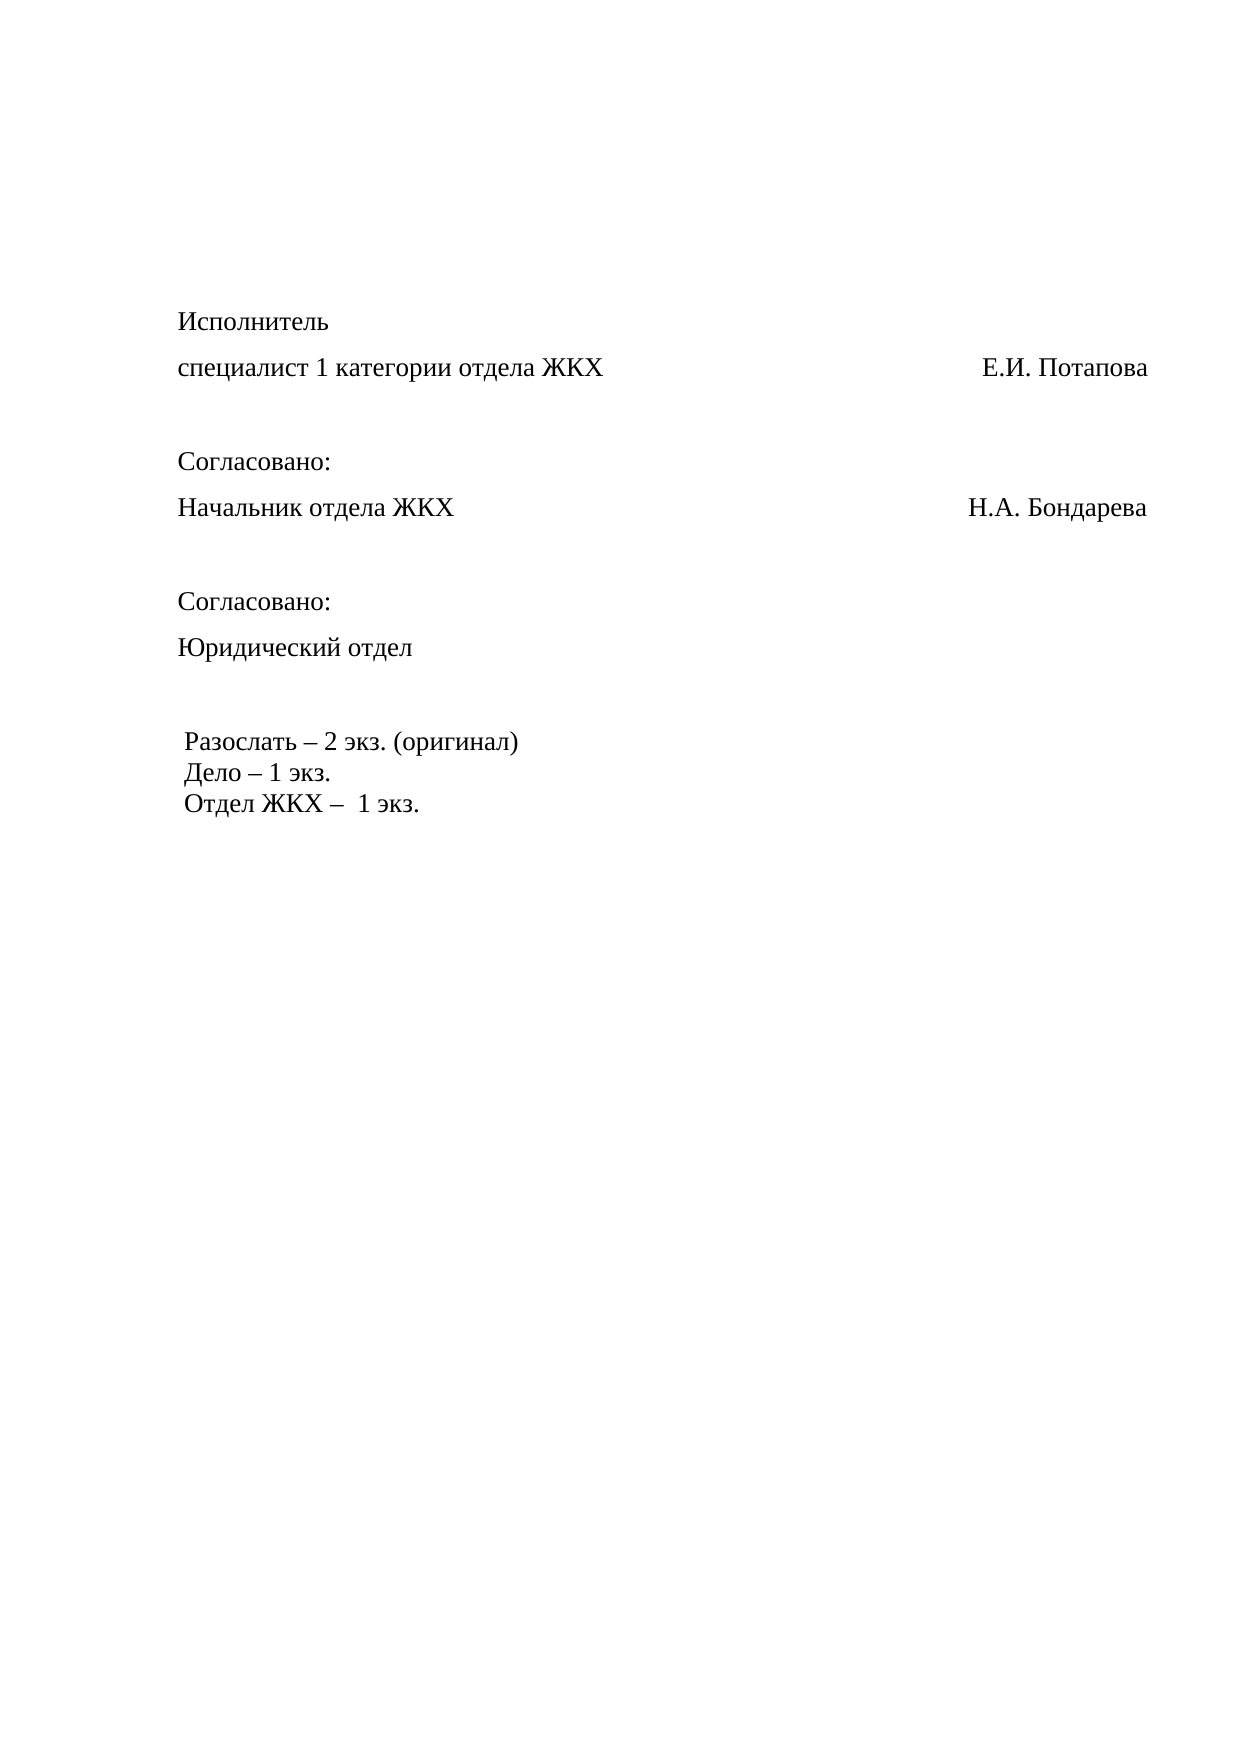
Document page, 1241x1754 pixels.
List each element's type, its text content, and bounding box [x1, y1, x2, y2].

text специалист 1 категории отдела ЖКХ Е.И. Потапова [177, 351, 1152, 383]
text Юридический отдел [177, 631, 1152, 663]
text Начальник отдела ЖКХ Н.А. Бондарева [177, 491, 1152, 523]
text Отдел ЖКХ – 1 экз. [177, 787, 1152, 818]
text Согласовано: [177, 585, 1152, 616]
text Исполнитель [177, 305, 1152, 336]
text Согласовано: [177, 445, 1152, 476]
text Разослать – 2 экз. (оригинал) [177, 725, 1152, 756]
text Дело – 1 экз. [177, 756, 1152, 787]
